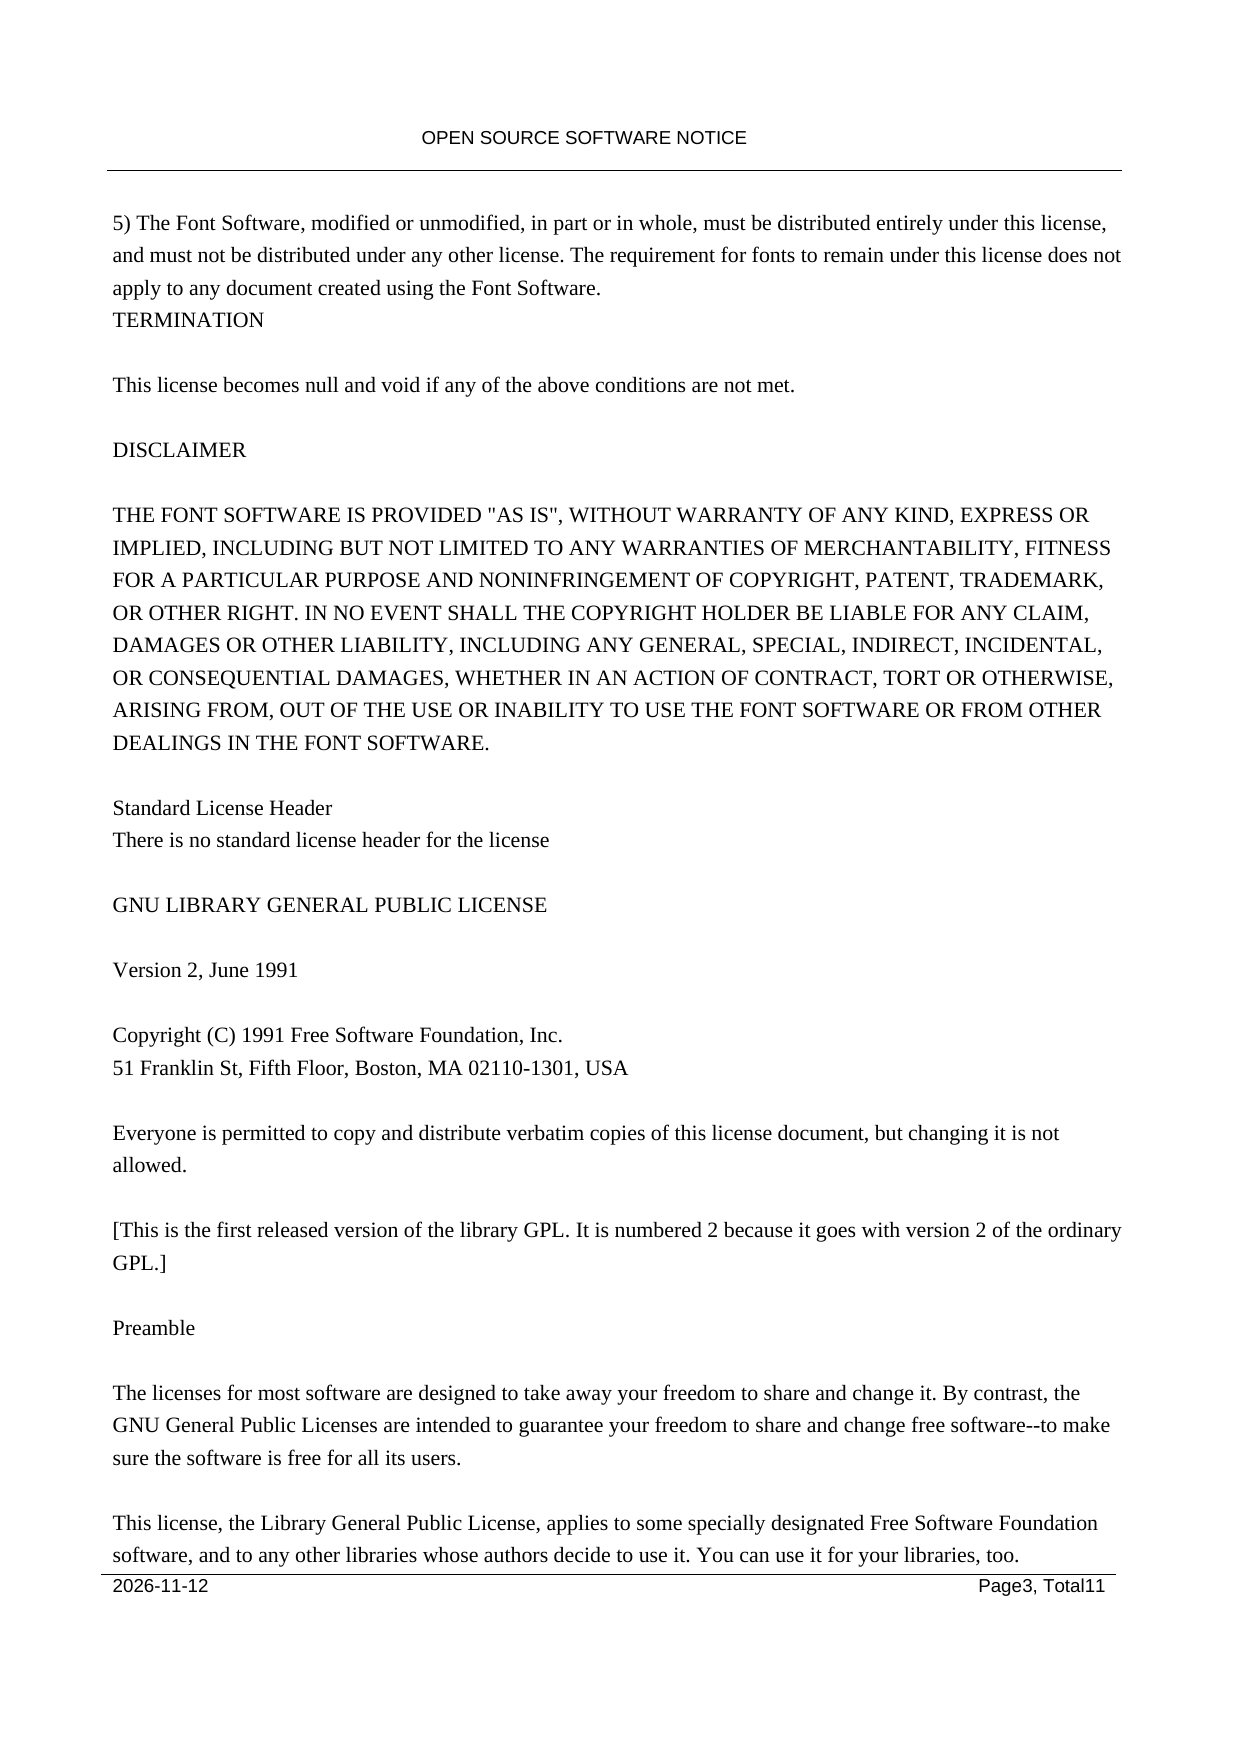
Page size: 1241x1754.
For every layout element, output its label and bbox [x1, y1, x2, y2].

text [112, 206, 1128, 1571]
